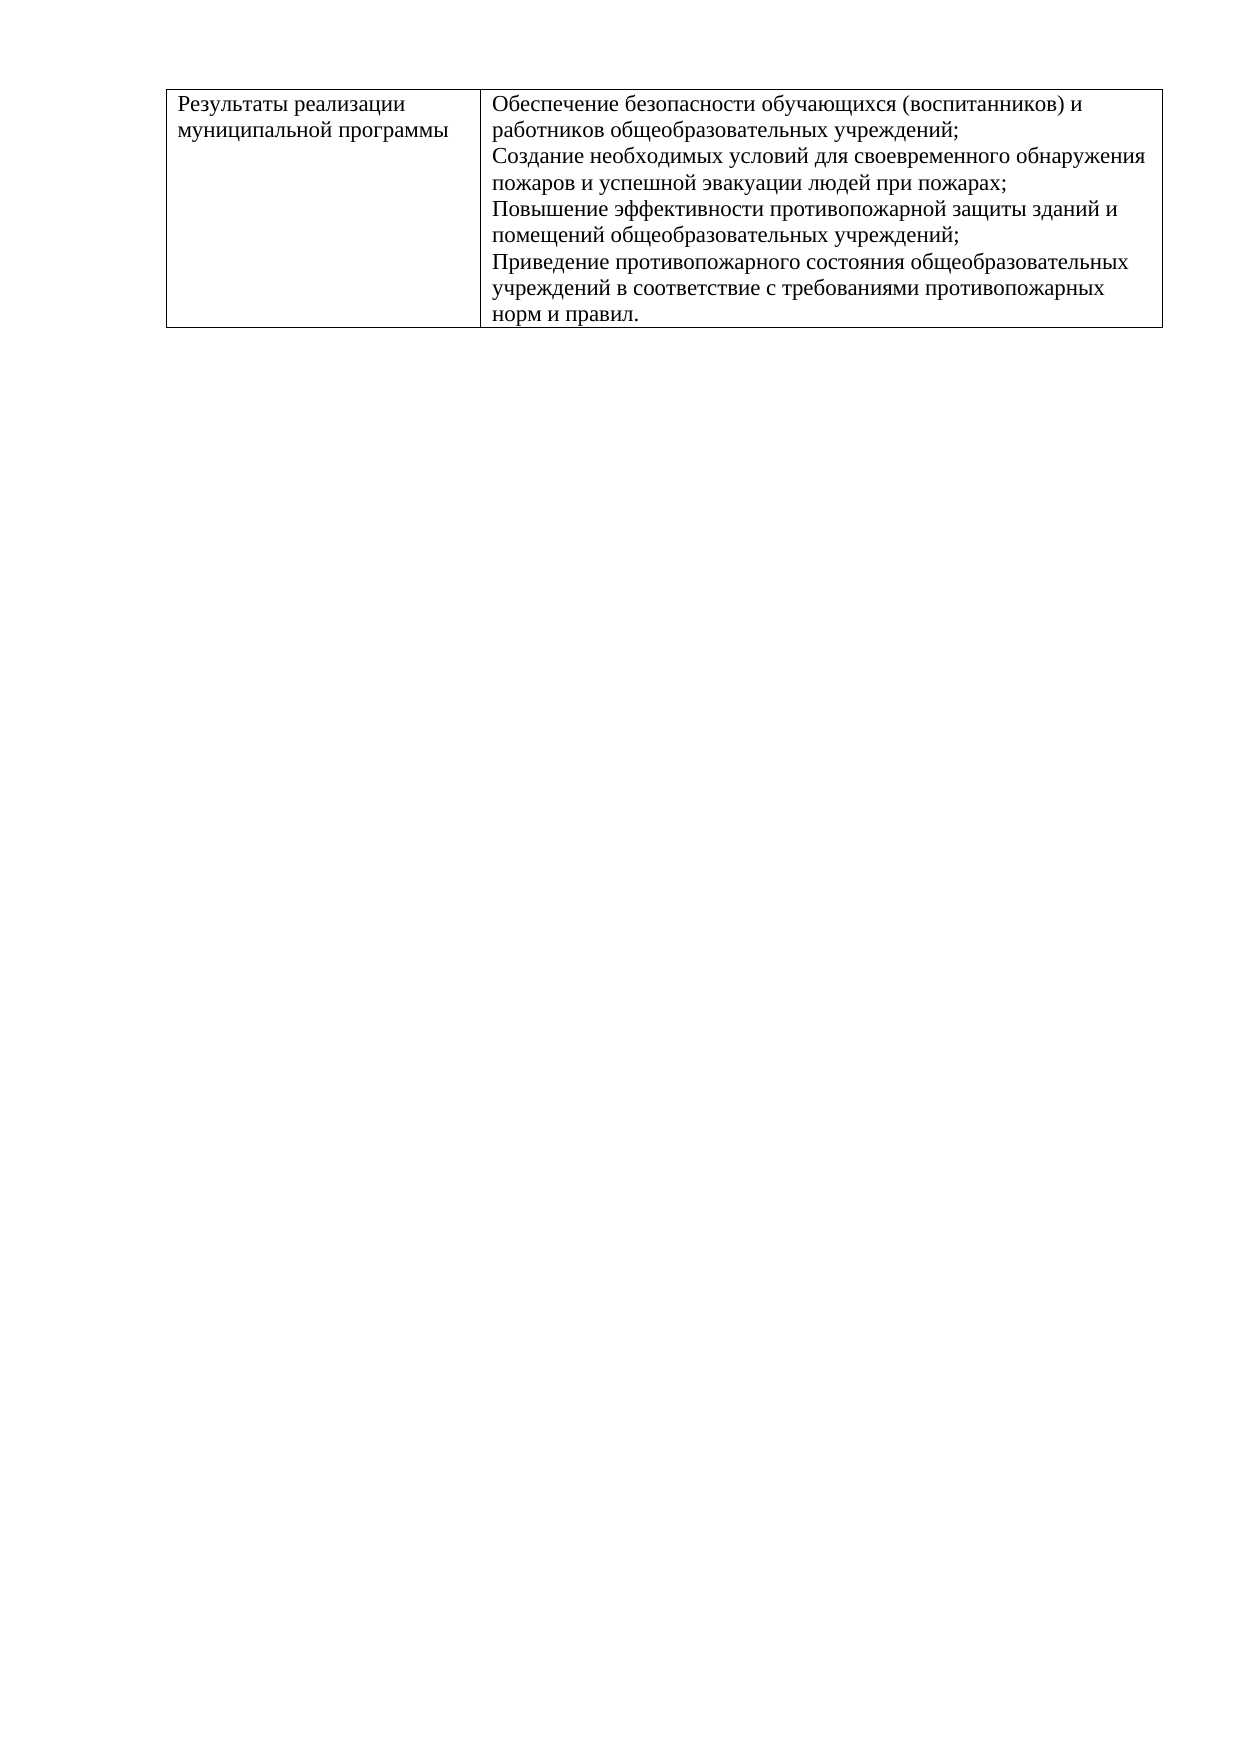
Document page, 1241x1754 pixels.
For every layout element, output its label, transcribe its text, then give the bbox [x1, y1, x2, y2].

table_cell Результаты реализации муниципальной программы [167, 90, 480, 327]
table_cell Обеспечение безопасности обучающихся (воспитанников) и работников общеобразовательных учреждений; Создание необходимых условий для своевременного обнаружения пожаров и успешной эвакуации людей при пожарах; Повышение эффективности противопожарной защиты зданий и помещений общеобразовательных учреждений; Приведение противопожарного состояния общеобразовательных учреждений в соответствие с требованиями противопожарных норм и правил. [481, 90, 1162, 327]
